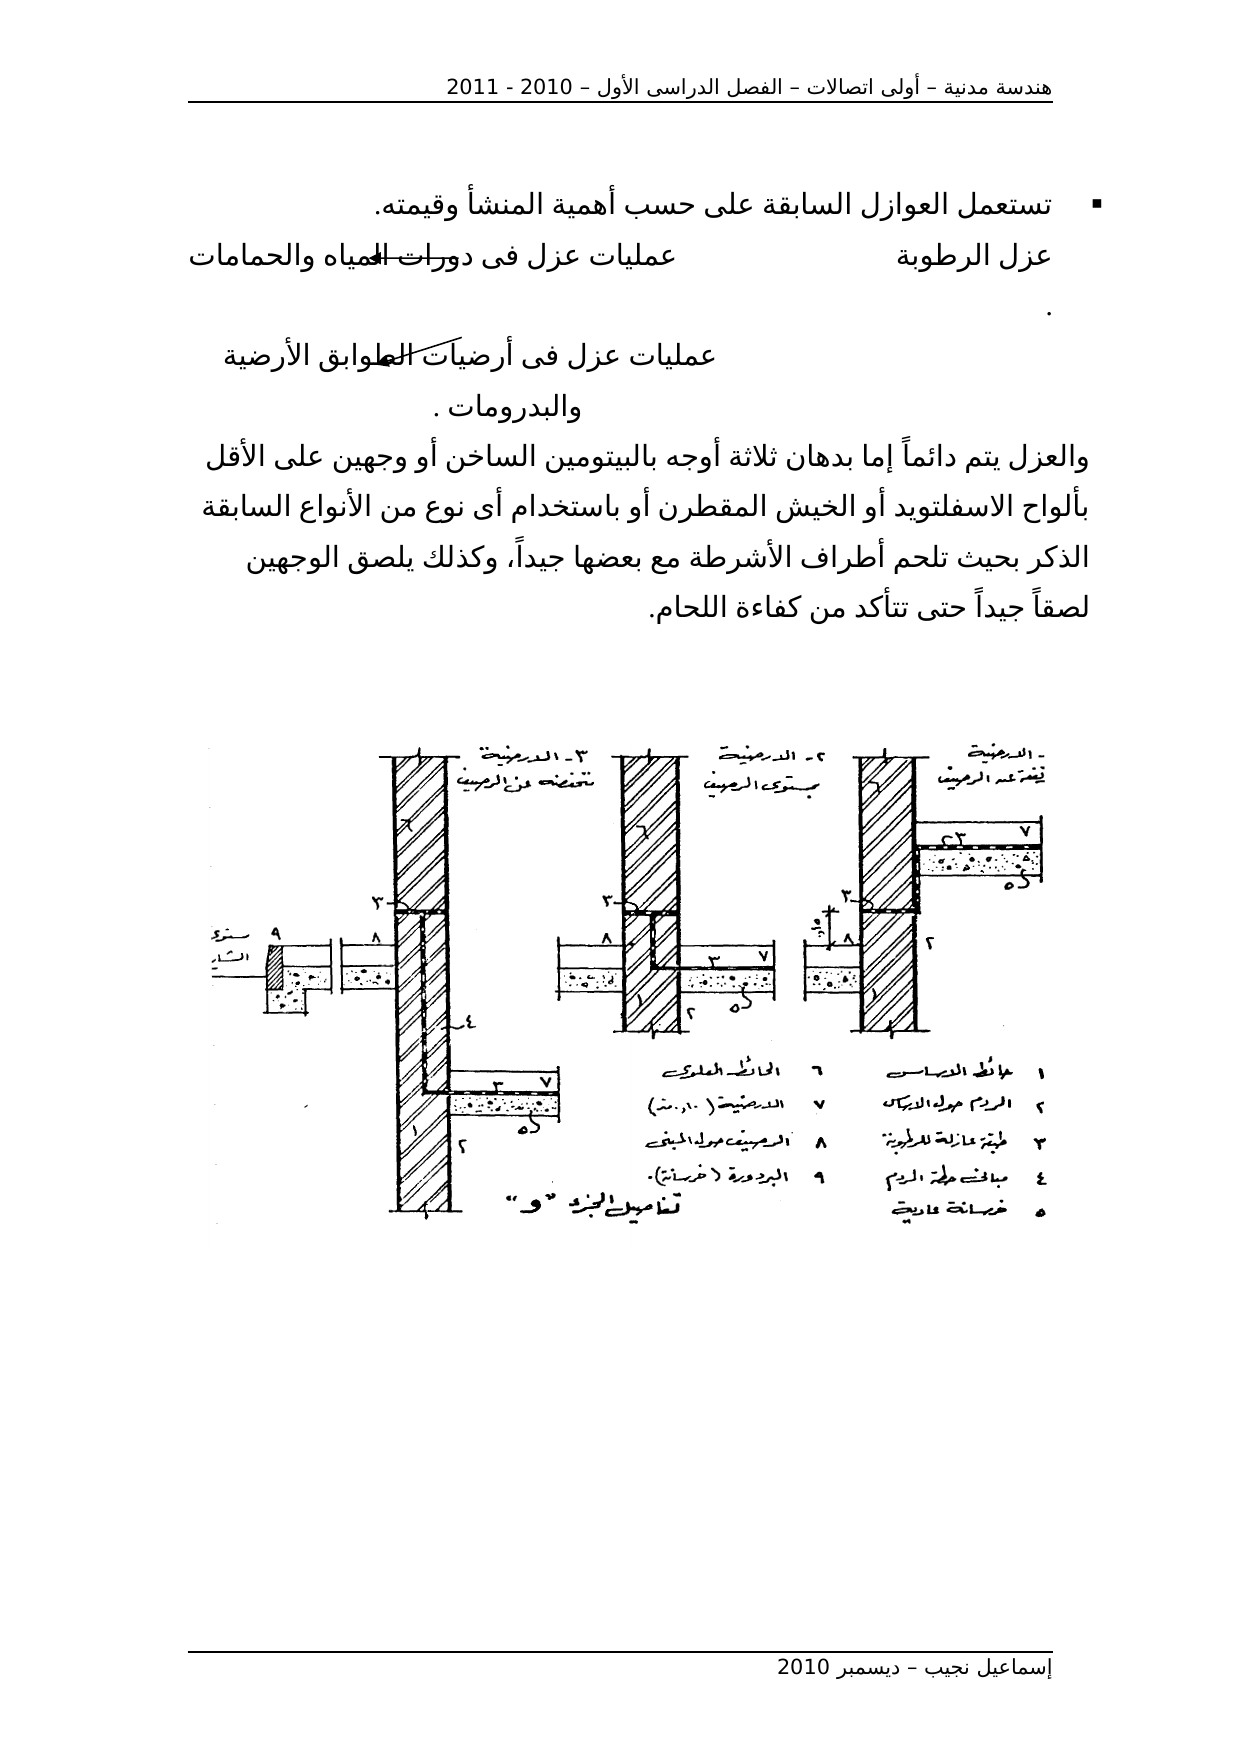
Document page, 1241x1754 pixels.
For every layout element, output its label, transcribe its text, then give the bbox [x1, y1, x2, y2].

text عمليات عزل فى أرضيات الطوابق الأرضية والبدرومات . [187, 338, 828, 422]
list تستعمل العوازل السابقة على حسب أهمية المنشأ وقيمته. [187, 187, 1090, 221]
text والعزل يتم دائماً إما بدهان ثلاثة أوجه بالبيتومين الساخن أو وجهين على الأقل بألواح الاسفلتويد أو الخيش المقطرن أو باستخدام أى نوع من الأنواع السابقة الذكر بحيث تلحم أطراف الأشرطة مع بعضها جيداً، وكذلك يلصق الوجهين لصقاً جيداً حتى تتأكد من كفاءة اللحام. [187, 439, 1090, 624]
picture [208, 741, 1053, 1252]
text عزل الرطوبة عمليات عزل فى دورات المياه والحمامات . [187, 238, 1053, 322]
